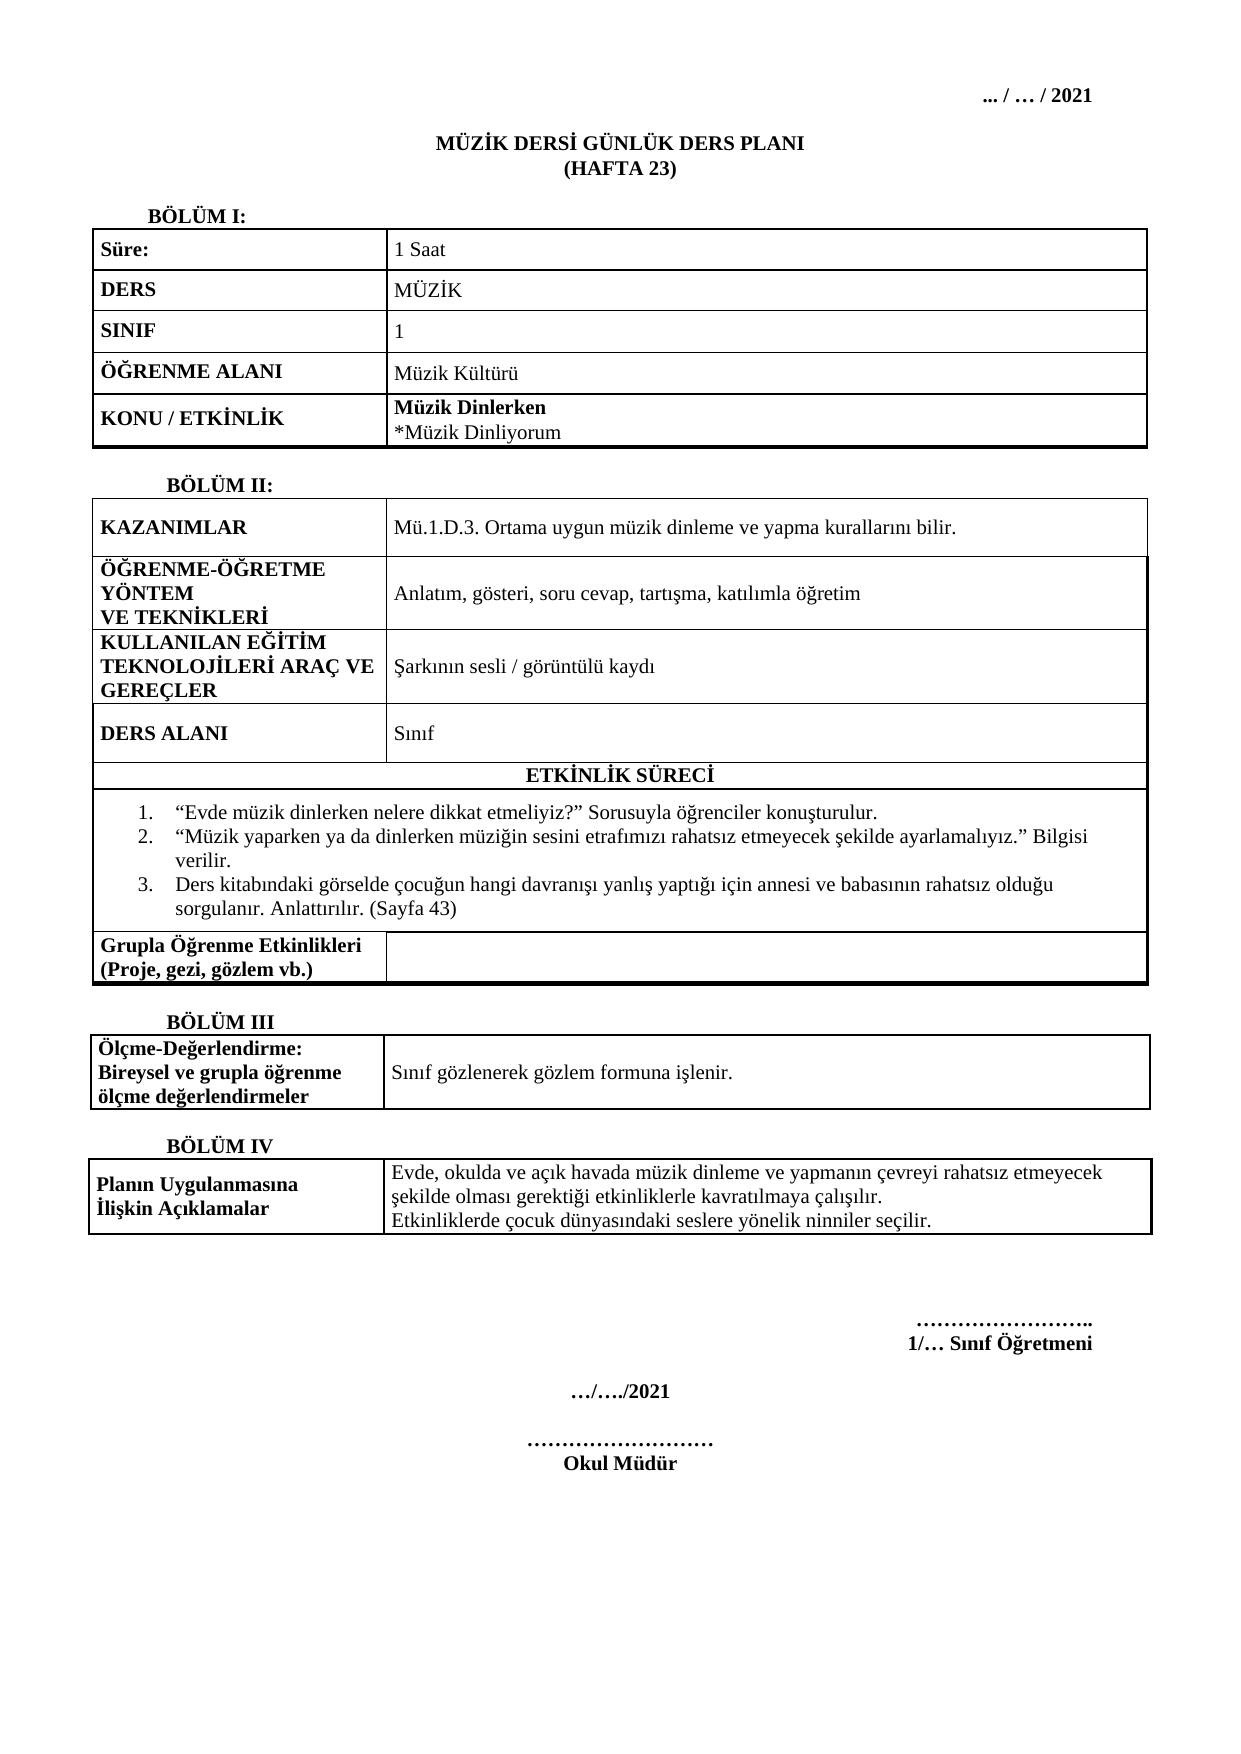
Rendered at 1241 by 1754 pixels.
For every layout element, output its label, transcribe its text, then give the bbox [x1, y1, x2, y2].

table_cell Müzik Kültürü [388, 353, 1146, 393]
table_header 1 Saat [388, 230, 1146, 269]
table_cell DERS ALANI [94, 704, 386, 762]
table_cell Anlatım, gösteri, soru cevap, tartışma, katılımla öğretim [387, 557, 1146, 629]
table_cell ÖĞRENME ALANI [94, 353, 386, 393]
text Okul Müdür [148, 1451, 1093, 1475]
table_cell [387, 933, 1146, 981]
table_cell Şarkının sesli / görüntülü kaydı [387, 630, 1146, 702]
text ... / … / 2021 [148, 83, 1093, 107]
table_header KAZANIMLAR [93, 499, 386, 556]
table_header Planın Uygulanmasına İlişkin Açıklamalar [90, 1160, 383, 1232]
text (HAFTA 23) [148, 155, 1093, 179]
text BÖLÜM I: [148, 203, 1093, 228]
table_cell DERS [94, 271, 386, 310]
table_cell ETKİNLİK SÜRECİ [94, 763, 1146, 787]
table_cell Müzik Dinlerken *Müzik Dinliyorum [388, 395, 1146, 444]
table_header Mü.1.D.3. Ortama uygun müzik dinleme ve yapma kurallarını bilir. [387, 499, 1147, 556]
text …/…./2021 [148, 1379, 1093, 1403]
table_cell 1 [388, 311, 1146, 352]
subtitle BÖLÜM III [148, 1009, 1093, 1034]
text BÖLÜM II: [148, 473, 1093, 497]
subtitle BÖLÜM IV [148, 1134, 1093, 1158]
table_cell “Evde müzik dinlerken nelere dikkat etmeliyiz?” Sorusuyla öğrenciler konuşturulur. “Müzik yaparken ya da dinlerken müziğin sesini etrafımızı rahatsız etmeyecek şekilde ayarlamalıyız.” Bilgisi verilir. Ders kitabındaki görselde çocuğun hangi davranışı yanlış yaptığı için annesi ve babasının rahatsız olduğu sorgulanır. Anlattırılır. (Sayfa 43) [94, 790, 1146, 931]
text …………………….. [148, 1307, 1093, 1331]
text ……………………… [148, 1427, 1093, 1451]
text MÜZİK DERSİ GÜNLÜK DERS PLANI [148, 131, 1093, 155]
table_cell Sınıf [387, 704, 1146, 762]
text 1/… Sınıf Öğretmeni [148, 1331, 1093, 1355]
table_cell Grupla Öğrenme Etkinlikleri (Proje, gezi, gözlem vb.) [94, 932, 386, 981]
table_header Ölçme-Değerlendirme: Bireysel ve grupla öğrenme ölçme değerlendirmeler [92, 1036, 383, 1108]
table_cell KONU / ETKİNLİK [94, 395, 386, 444]
table_cell MÜZİK [388, 271, 1146, 310]
table_header Sınıf gözlenerek gözlem formuna işlenir. [385, 1036, 1149, 1108]
table_header Evde, okulda ve açık havada müzik dinleme ve yapmanın çevreyi rahatsız etmeyecek şekilde olması gerektiği etkinliklerle kavratılmaya çalışılır. Etkinliklerde çocuk dünyasındaki seslere yönelik ninniler seçilir. [385, 1160, 1150, 1232]
table_cell KULLANILAN EĞİTİM TEKNOLOJİLERİ ARAÇ VE GEREÇLER [93, 630, 386, 702]
table_cell SINIF [94, 311, 386, 352]
table_cell ÖĞRENME-ÖĞRETME YÖNTEM VE TEKNİKLERİ [93, 557, 386, 629]
table_header Süre: [94, 230, 386, 269]
